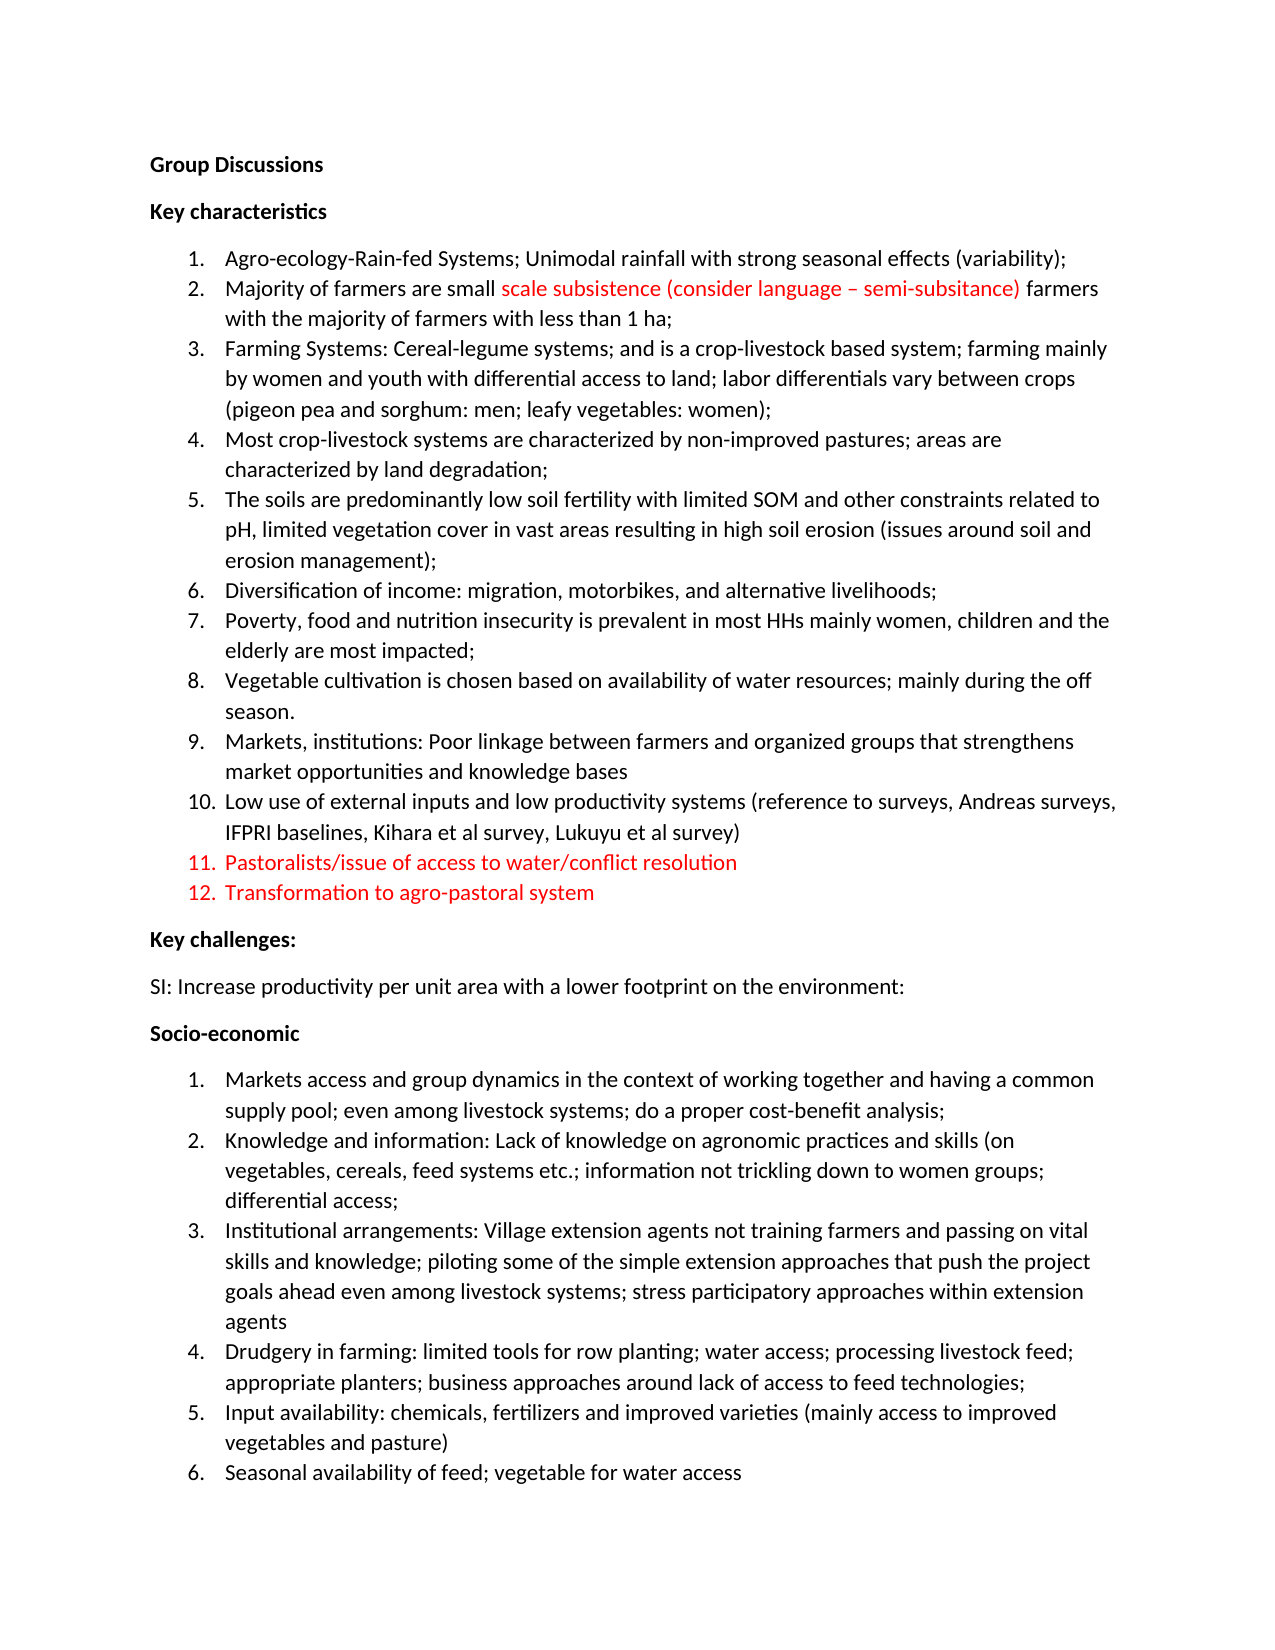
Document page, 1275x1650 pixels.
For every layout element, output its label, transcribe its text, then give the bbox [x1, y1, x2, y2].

text Socio-economic [150, 1019, 1125, 1047]
list Agro-ecology-Rain-fed Systems; Unimodal rainfall with strong seasonal effects (variability); [187, 244, 1125, 272]
text Group Discussions [150, 150, 1125, 178]
list Pastoralists/issue of access to water/conflict resolution [187, 848, 1125, 876]
list Low use of external inputs and low productivity systems (reference to surveys, Andreas surveys, IFPRI baselines, Kihara et al survey, Lukuyu et al survey) [187, 787, 1125, 846]
list Input availability: chemicals, fertilizers and improved varieties (mainly access to improved vegetables and pasture) [187, 1398, 1125, 1456]
list Drudgery in farming: limited tools for row planting; water access; processing livestock feed; appropriate planters; business approaches around lack of access to feed technologies; [187, 1337, 1125, 1396]
list Vegetable cultivation is chosen based on availability of water resources; mainly during the off season. [187, 667, 1125, 725]
text SI: Increase productivity per unit area with a lower footprint on the environment: [150, 972, 1125, 1000]
list Majority of farmers are small scale subsistence (consider language – semi-subsitance) farmers with the majority of farmers with less than 1 ha; [187, 274, 1125, 332]
text Key challenges: [150, 925, 1125, 953]
list Poverty, food and nutrition insecurity is prevalent in most HHs mainly women, children and the elderly are most impacted; [187, 606, 1125, 664]
list Farming Systems: Cereal-legume systems; and is a crop-livestock based system; farming mainly by women and youth with differential access to land; labor differentials vary between crops (pigeon pea and sorghum: men; leafy vegetables: women); [187, 334, 1125, 423]
text Key characteristics [150, 197, 1125, 225]
list Markets access and group dynamics in the context of working together and having a common supply pool; even among livestock systems; do a proper cost-benefit analysis; [187, 1066, 1125, 1124]
list Diversification of income: migration, motorbikes, and alternative livelihoods; [187, 576, 1125, 604]
list Most crop-livestock systems are characterized by non-improved pastures; areas are characterized by land degradation; [187, 425, 1125, 483]
list Transformation to agro-pastoral system [187, 878, 1125, 906]
list Institutional arrangements: Village extension agents not training farmers and passing on vital skills and knowledge; piloting some of the simple extension approaches that push the project goals ahead even among livestock systems; stress participatory approaches within extension agents [187, 1217, 1125, 1335]
list Seasonal availability of feed; vegetable for water access [187, 1458, 1125, 1486]
list The soils are predominantly low soil fertility with limited SOM and other constraints related to pH, limited vegetation cover in vast areas resulting in high soil erosion (issues around soil and erosion management); [187, 485, 1125, 574]
list Markets, institutions: Poor linkage between farmers and organized groups that strengthens market opportunities and knowledge bases [187, 727, 1125, 785]
list Knowledge and information: Lack of knowledge on agronomic practices and skills (on vegetables, cereals, feed systems etc.; information not trickling down to women groups; differential access; [187, 1126, 1125, 1214]
